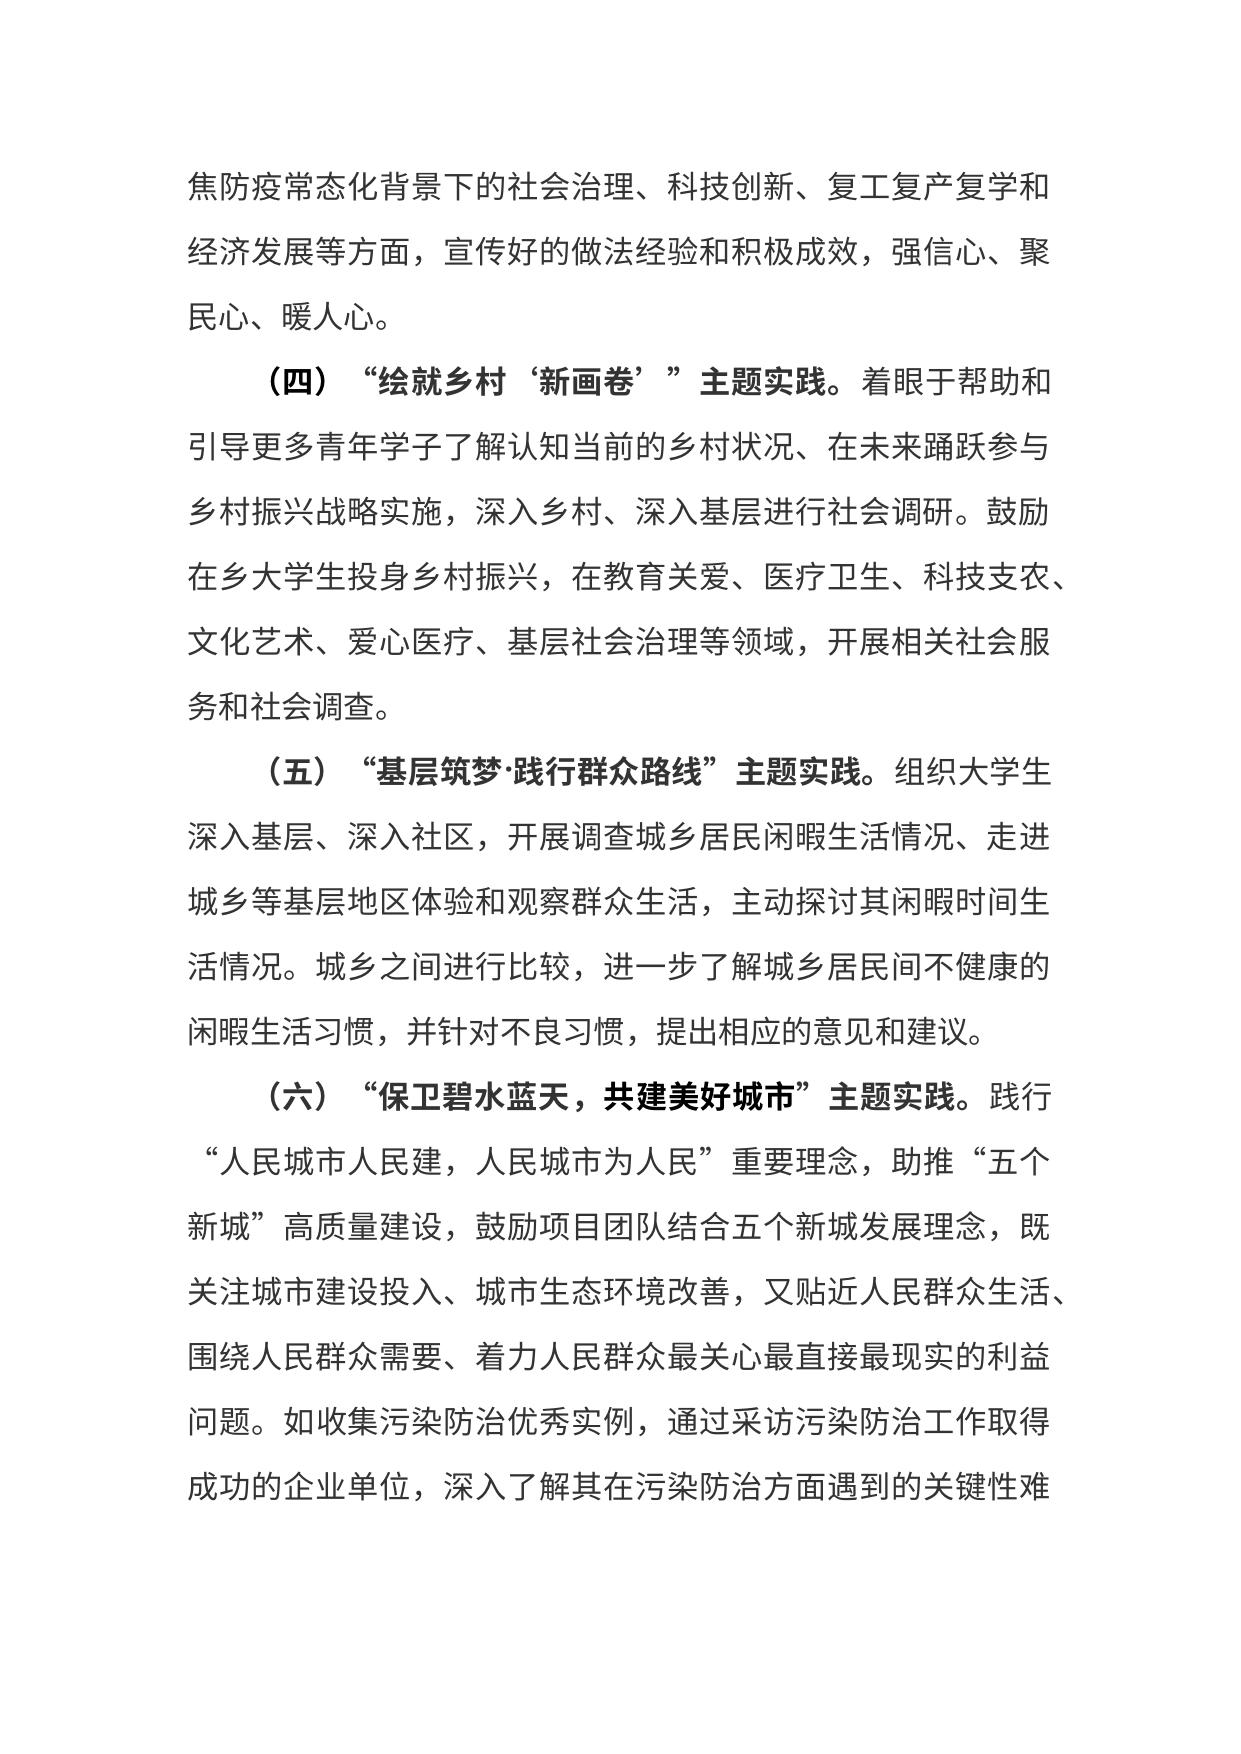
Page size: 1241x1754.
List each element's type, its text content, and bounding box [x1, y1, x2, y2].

text （五）“基层筑梦·践行群众路线”主题实践。组织大学生深入基层、深入社区，开展调查城乡居民闲暇生活情况、走进城乡等基层地区体验和观察群众生活，主动探讨其闲暇时间生活情况。城乡之间进行比较，进一步了解城乡居民间不健康的闲暇生活习惯，并针对不良习惯，提出相应的意见和建议。 [187, 747, 1053, 1072]
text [187, 162, 1053, 357]
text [187, 1072, 1053, 1527]
text （四）“绘就乡村‘新画卷’”主题实践。着眼于帮助和引导更多青年学子了解认知当前的乡村状况、在未来踊跃参与乡村振兴战略实施，深入乡村、深入基层进行社会调研。鼓励在乡大学生投身乡村振兴，在教育关爱、医疗卫生、科技支农、文化艺术、爱心医疗、基层社会治理等领域，开展相关社会服务和社会调查。 [187, 357, 1053, 747]
